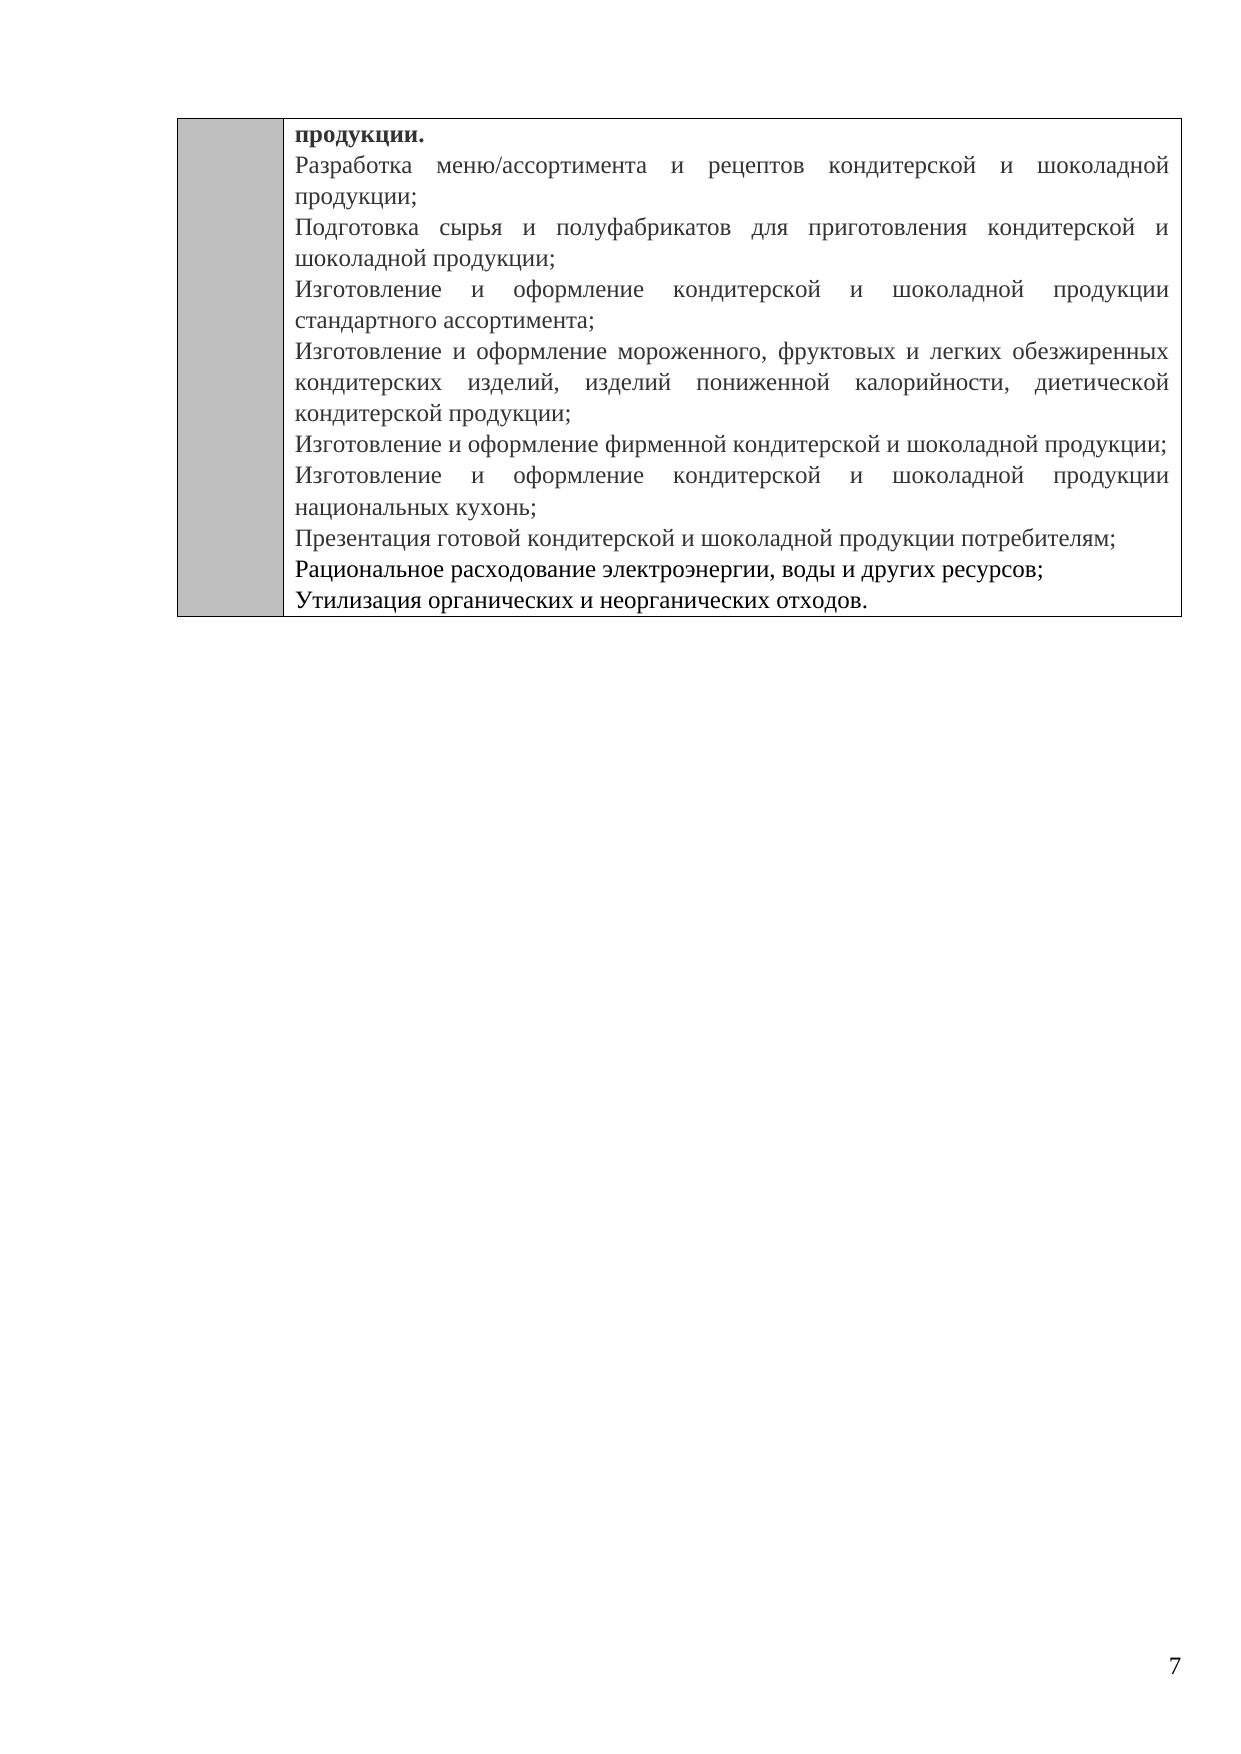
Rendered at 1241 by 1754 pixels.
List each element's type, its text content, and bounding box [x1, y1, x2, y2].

table_cell 4 [178, 119, 283, 616]
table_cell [284, 119, 1181, 616]
